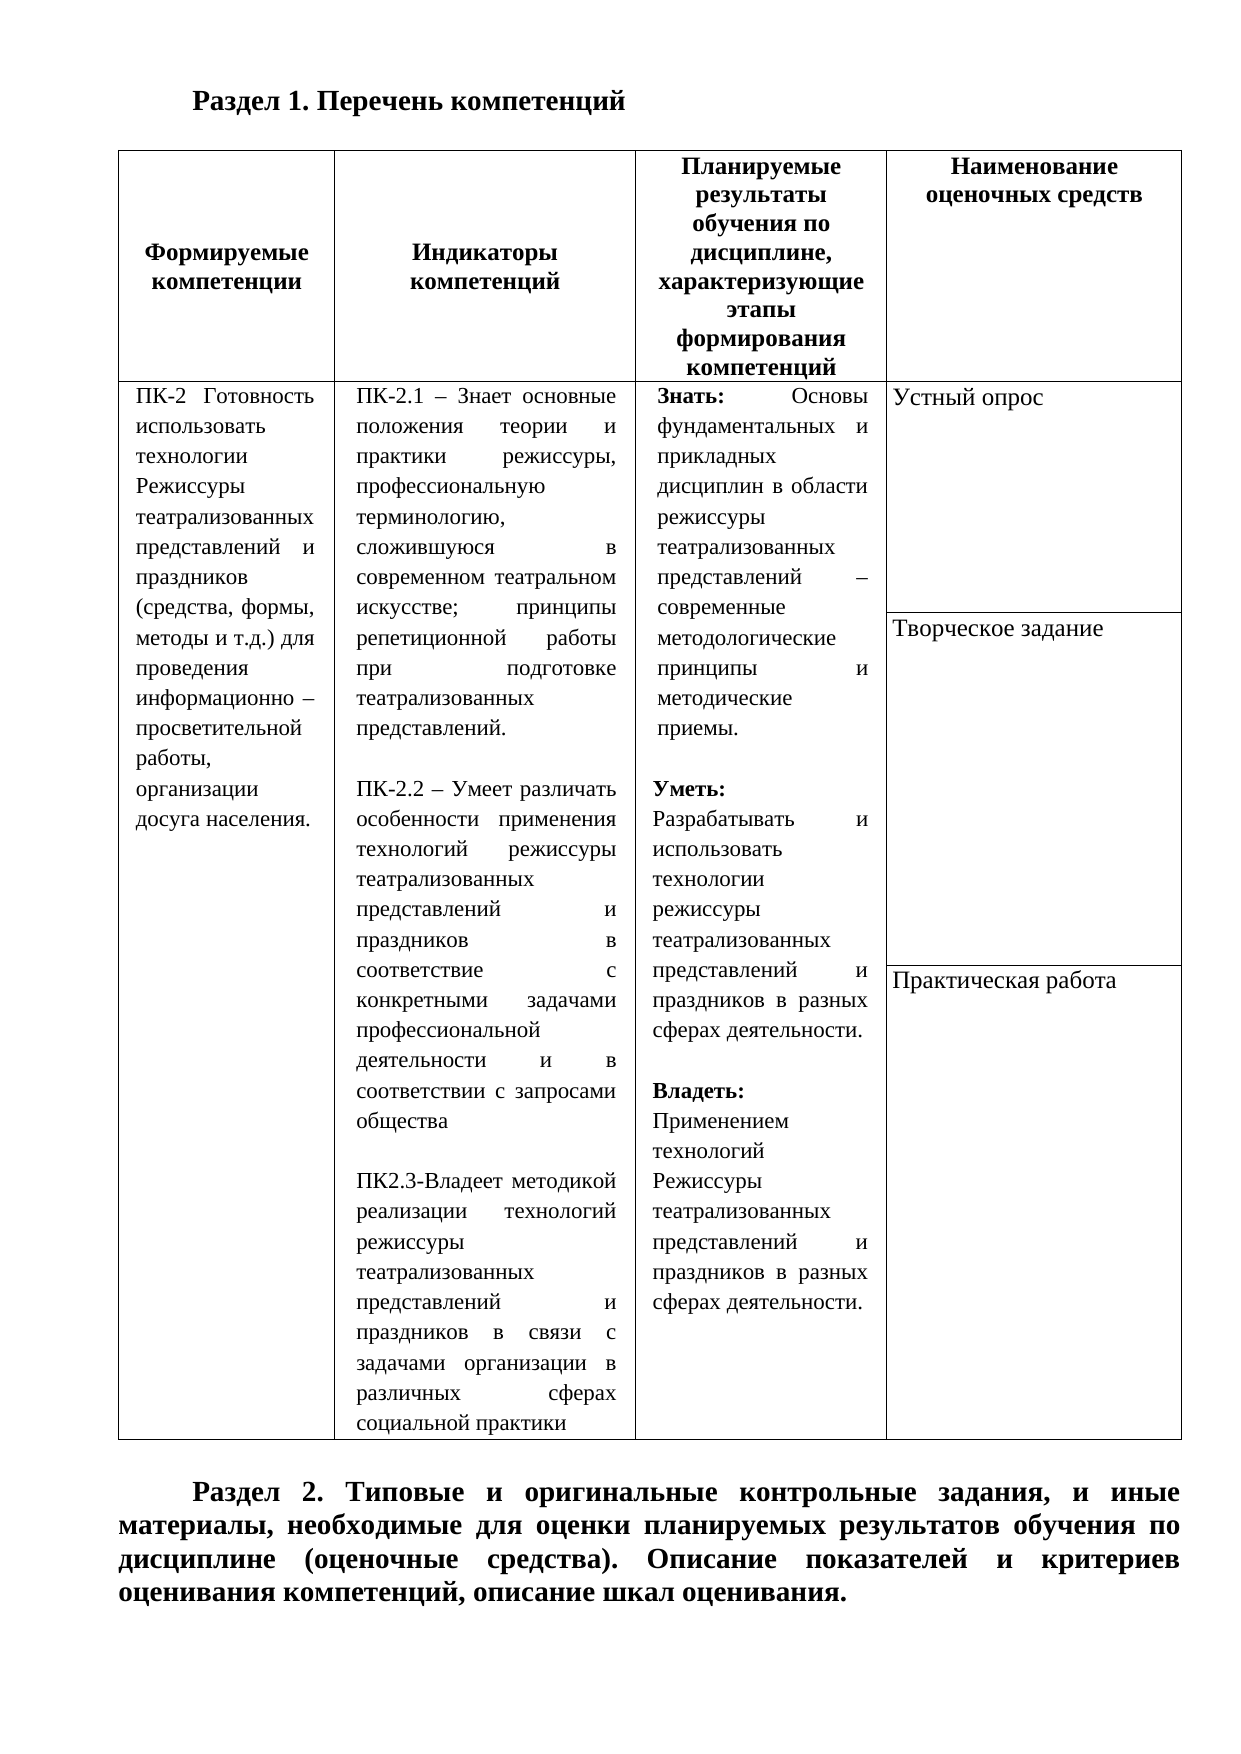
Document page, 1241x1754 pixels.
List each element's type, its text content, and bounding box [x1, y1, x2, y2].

table_cell Практическая работа [887, 966, 1181, 1439]
table_cell Творческое задание [887, 613, 1181, 964]
table_cell Устный опрос [887, 382, 1181, 612]
table_header Индикаторы компетенций [335, 151, 635, 381]
table_header Планируемые результаты обучения по дисциплине, характеризующие этапы формирования компетенций [636, 151, 886, 381]
table_header Формируемые компетенции [119, 151, 334, 381]
table_cell ПК-2 Готовность использовать технологии Режиссуры театрализованных представлений и праздников (средства, формы, методы и т.д.) для проведения информационно – просветительной работы, организации досуга населения. [119, 382, 334, 1439]
text Раздел 1. Перечень компетенций [118, 83, 1181, 116]
table_cell ПК-2.1 – Знает основные положения теории и практики режиссуры, профессиональную терминологию, сложившуюся в современном театральном искусстве; принципы репетиционной работы при подготовке театрализованных представлений. ПК-2.2 – Умеет различать особенности применения технологий режиссуры театрализованных представлений и праздников в соответствие с конкретными задачами профессиональной деятельности и в соответствии с запросами общества ПК2.3-Владеет методикой реализации технологий режиссуры театрализованных представлений и праздников в связи с задачами организации в различных сферах социальной практики [335, 382, 635, 1439]
table_header Наименование оценочных средств [887, 151, 1181, 381]
text Раздел 2. Типовые и оригинальные контрольные задания, и иные материалы, необходимые для оценки планируемых результатов обучения по дисциплине (оценочные средства). Описание показателей и критериев оценивания компетенций, описание шкал оценивания. [118, 1474, 1181, 1608]
table_cell Знать: Основы фундаментальных и прикладных дисциплин в области режиссуры театрализованных представлений – современные методологические принципы и методические приемы. Уметь: Разрабатывать и использовать технологии режиссуры театрализованных представлений и праздников в разных сферах деятельности. Владеть: Применением технологий Режиссуры театрализованных представлений и праздников в разных сферах деятельности. [636, 382, 886, 1439]
